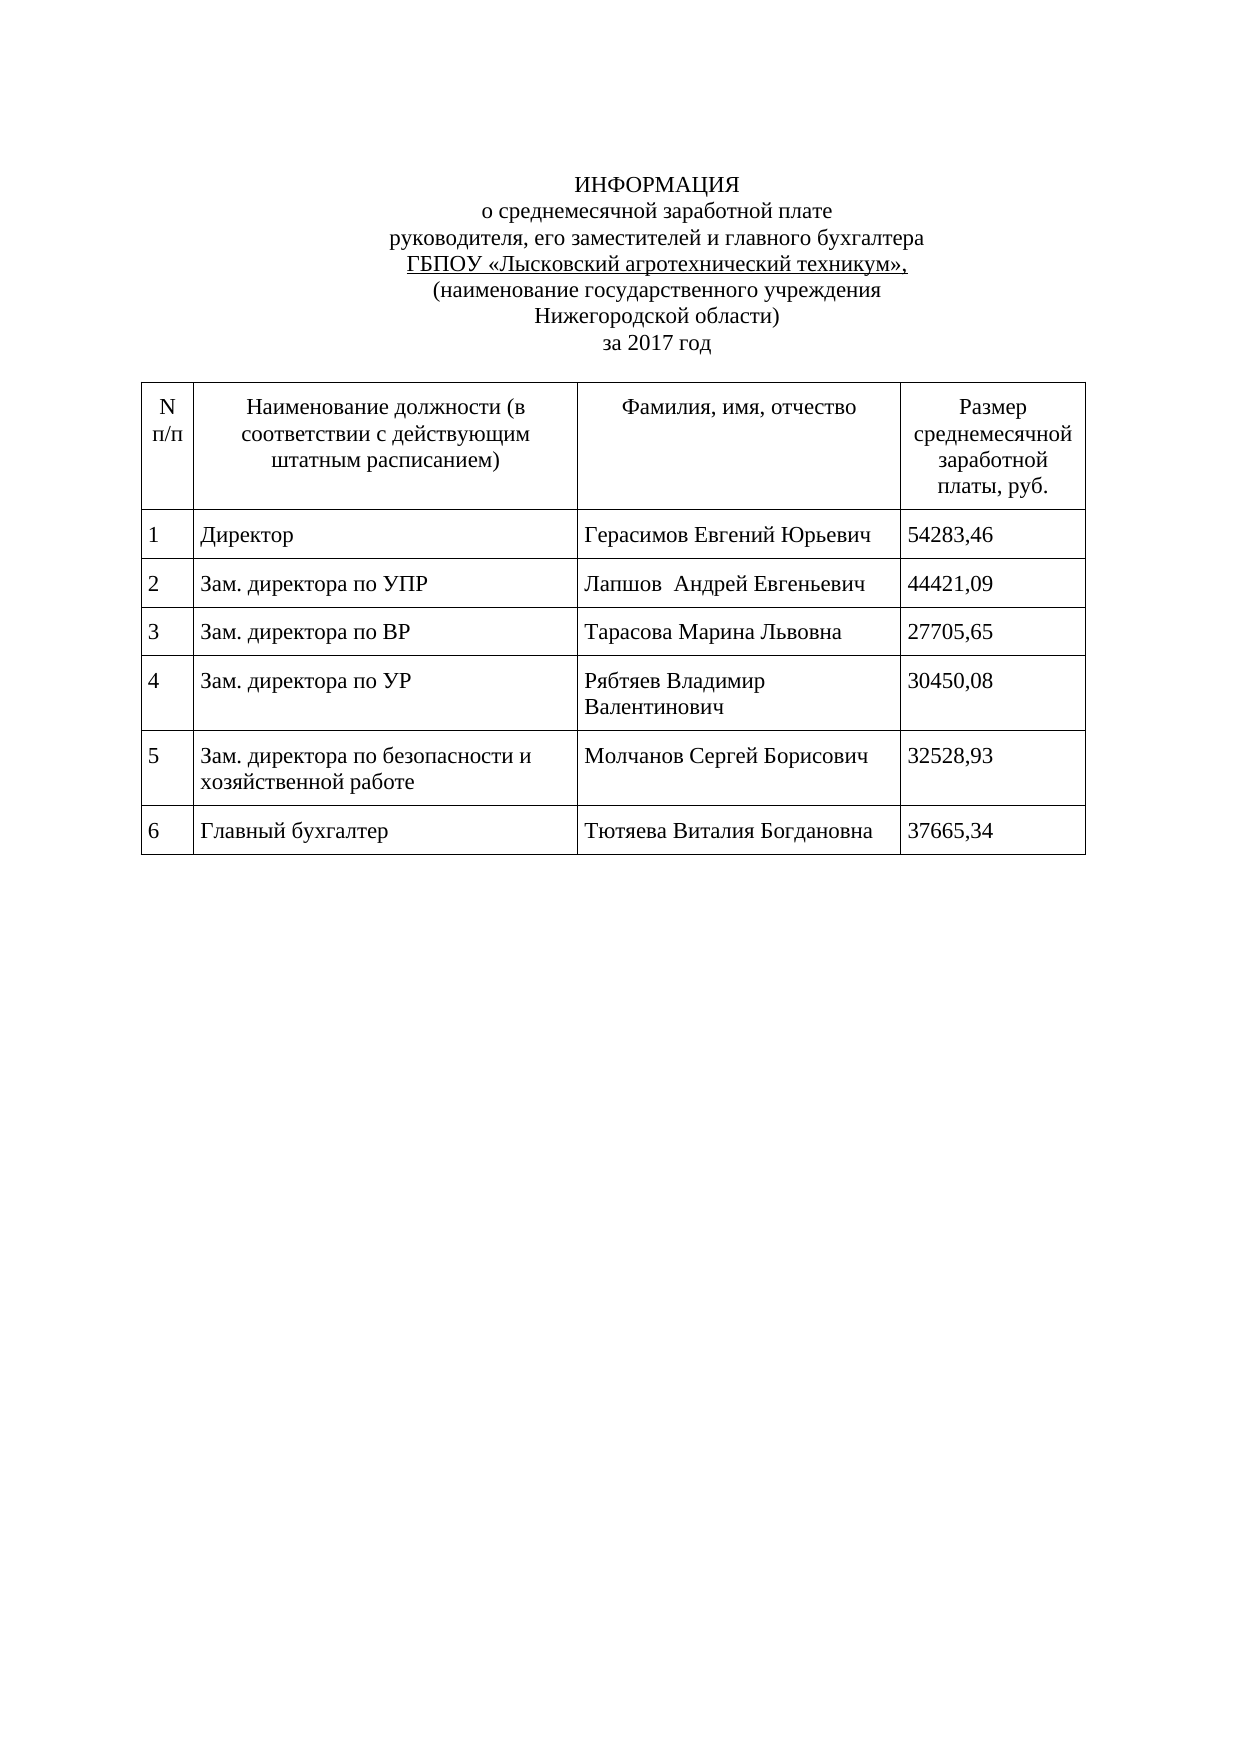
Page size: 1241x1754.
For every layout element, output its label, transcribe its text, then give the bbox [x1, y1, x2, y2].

table_cell Герасимов Евгений Юрьевич [578, 510, 900, 558]
table_cell Рябтяев Владимир Валентинович [578, 656, 900, 730]
table_cell 37665,34 [901, 806, 1085, 854]
table_cell 6 [142, 806, 193, 854]
table_header N п/п [142, 383, 193, 509]
text ИНФОРМАЦИЯ [148, 171, 1166, 197]
table_cell Молчанов Сергей Борисович [578, 731, 900, 805]
text руководителя, его заместителей и главного бухгалтера [148, 223, 1166, 250]
table_cell 32528,93 [901, 731, 1085, 805]
table_cell Тарасова Марина Львовна [578, 608, 900, 655]
text (наименование государственного учреждения [148, 276, 1166, 303]
table_cell 27705,65 [901, 608, 1085, 655]
table_cell 3 [142, 608, 193, 655]
table_cell Директор [194, 510, 577, 558]
table_cell 30450,08 [901, 656, 1085, 730]
text ГБПОУ «Лысковский агротехнический техникум», [148, 250, 1166, 276]
table_header Наименование должности (в соответствии с действующим штатным расписанием) [194, 383, 577, 509]
table_cell 54283,46 [901, 510, 1085, 558]
table_cell Зам. директора по УПР [194, 559, 577, 607]
table_cell 2 [142, 559, 193, 607]
table_cell Главный бухгалтер [194, 806, 577, 854]
table_cell Тютяева Виталия Богдановна [578, 806, 900, 854]
table_header Фамилия, имя, отчество [578, 383, 900, 509]
table_header Размер среднемесячной заработной платы, руб. [901, 383, 1085, 509]
table_cell 4 [142, 656, 193, 730]
table_cell Зам. директора по безопасности и хозяйственной работе [194, 731, 577, 805]
text Нижегородской области) [148, 303, 1166, 329]
text за 2017 год [148, 329, 1166, 355]
table_cell Лапшов Андрей Евгеньевич [578, 559, 900, 607]
table_cell Зам. директора по УР [194, 656, 577, 730]
table_cell 44421,09 [901, 559, 1085, 607]
table_cell Зам. директора по ВР [194, 608, 577, 655]
table_cell 5 [142, 731, 193, 805]
table_cell 1 [142, 510, 193, 558]
text о среднемесячной заработной плате [148, 197, 1166, 223]
